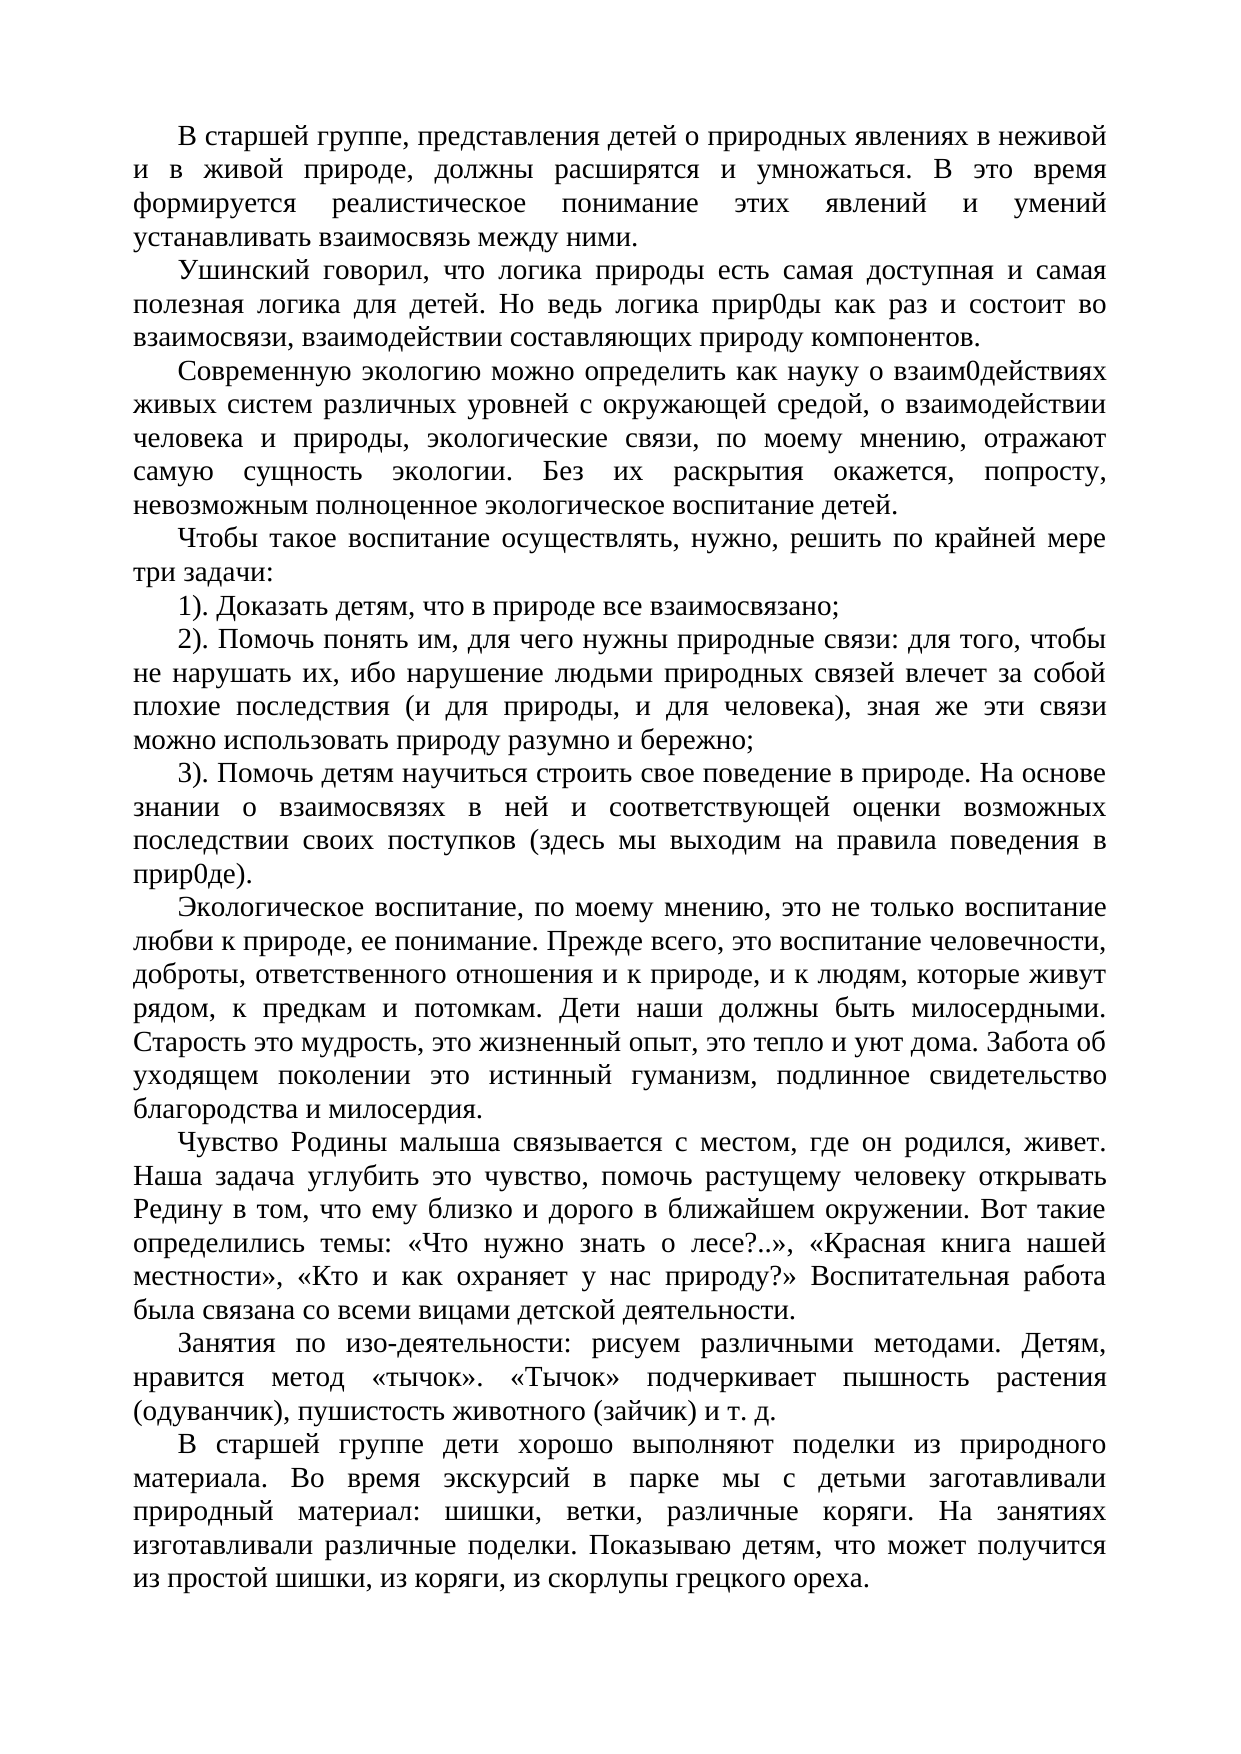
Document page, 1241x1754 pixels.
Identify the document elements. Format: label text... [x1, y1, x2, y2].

text 1). Доказать детям, что в природе все взаимосвязано; [133, 588, 1107, 621]
text Ушинский говорил, что логика природы есть самая доступная и самая полезная логика для детей. Но ведь логика прир0ды как раз и состоит во взаимосвязи, взаимодействии составляющих природу компонентов. [133, 252, 1107, 353]
text 2). Помочь понять им, для чего нужны природные связи: для того, чтобы не нарушать их, ибо нарушение людьми природных связей влечет за собой плохие последствия (и для природы, и для человека), зная же эти связи можно использовать природу разумно и бережно; [133, 621, 1107, 755]
text В старшей группе, представления детей о природных явлениях в неживой и в живой природе, должны расширятся и умножаться. В это время формируется реалистическое понимание этих явлений и умений устанавливать взаимосвязь между ними. [133, 118, 1107, 252]
text Чувство Родины малыша связывается с местом, где он родился, живет. Наша задача углубить это чувство, помочь растущему человеку открывать Редину в том, что ему близко и дорого в ближайшем окружении. Вот такие определились темы: «Что нужно знать о лесе?..», «Красная книга нашей местности», «Кто и как охраняет у нас природу?» Воспитательная работа была связана со всеми вицами детской деятельности. [133, 1124, 1107, 1326]
text В старшей группе дети хорошо выполняют поделки из природного материала. Во время экскурсий в парке мы с детьми заготавливали природный материал: шишки, ветки, различные коряги. На занятиях изготавливали различные поделки. Показываю детям, что может получится из простой шишки, из коряги, из скорлупы грецкого ореха. [133, 1426, 1107, 1594]
text Экологическое воспитание, по моему мнению, это не только воспитание любви к природе, ее понимание. Прежде всего, это воспитание человечности, доброты, ответственного отношения и к природе, и к людям, которые живут рядом, к предкам и потомкам. Дети наши должны быть милосердными. Старость это мудрость, это жизненный опыт, это тепло и уют дома. Забота об уходящем поколении это истинный гуманизм, подлинное свидетельство благородства и милосердия. [133, 889, 1107, 1124]
text Современную экологию можно определить как науку о взаим0действиях живых систем различных уровней с окружающей средой, о взаимодействии человека и природы, экологические связи, по моему мнению, отражают самую сущность экологии. Без их раскрытия окажется, попросту, невозможным полноценное экологическое воспитание детей. [133, 353, 1107, 521]
text Занятия по изо-деятельности: рисуем различными методами. Детям, нравится метод «тычок». «Тычок» подчеркивает пышность растения (одуванчик), пушистость животного (зайчик) и т. д. [133, 1326, 1107, 1426]
text Чтобы такое воспитание осуществлять, нужно, решить по крайней мере три задачи: [133, 521, 1107, 588]
text 3). Помочь детям научиться строить свое поведение в природе. На основе знании о взаимосвязях в ней и соответствующей оценки возможных последствии своих поступков (здесь мы выходим на правила поведения в прир0де). [133, 755, 1107, 889]
